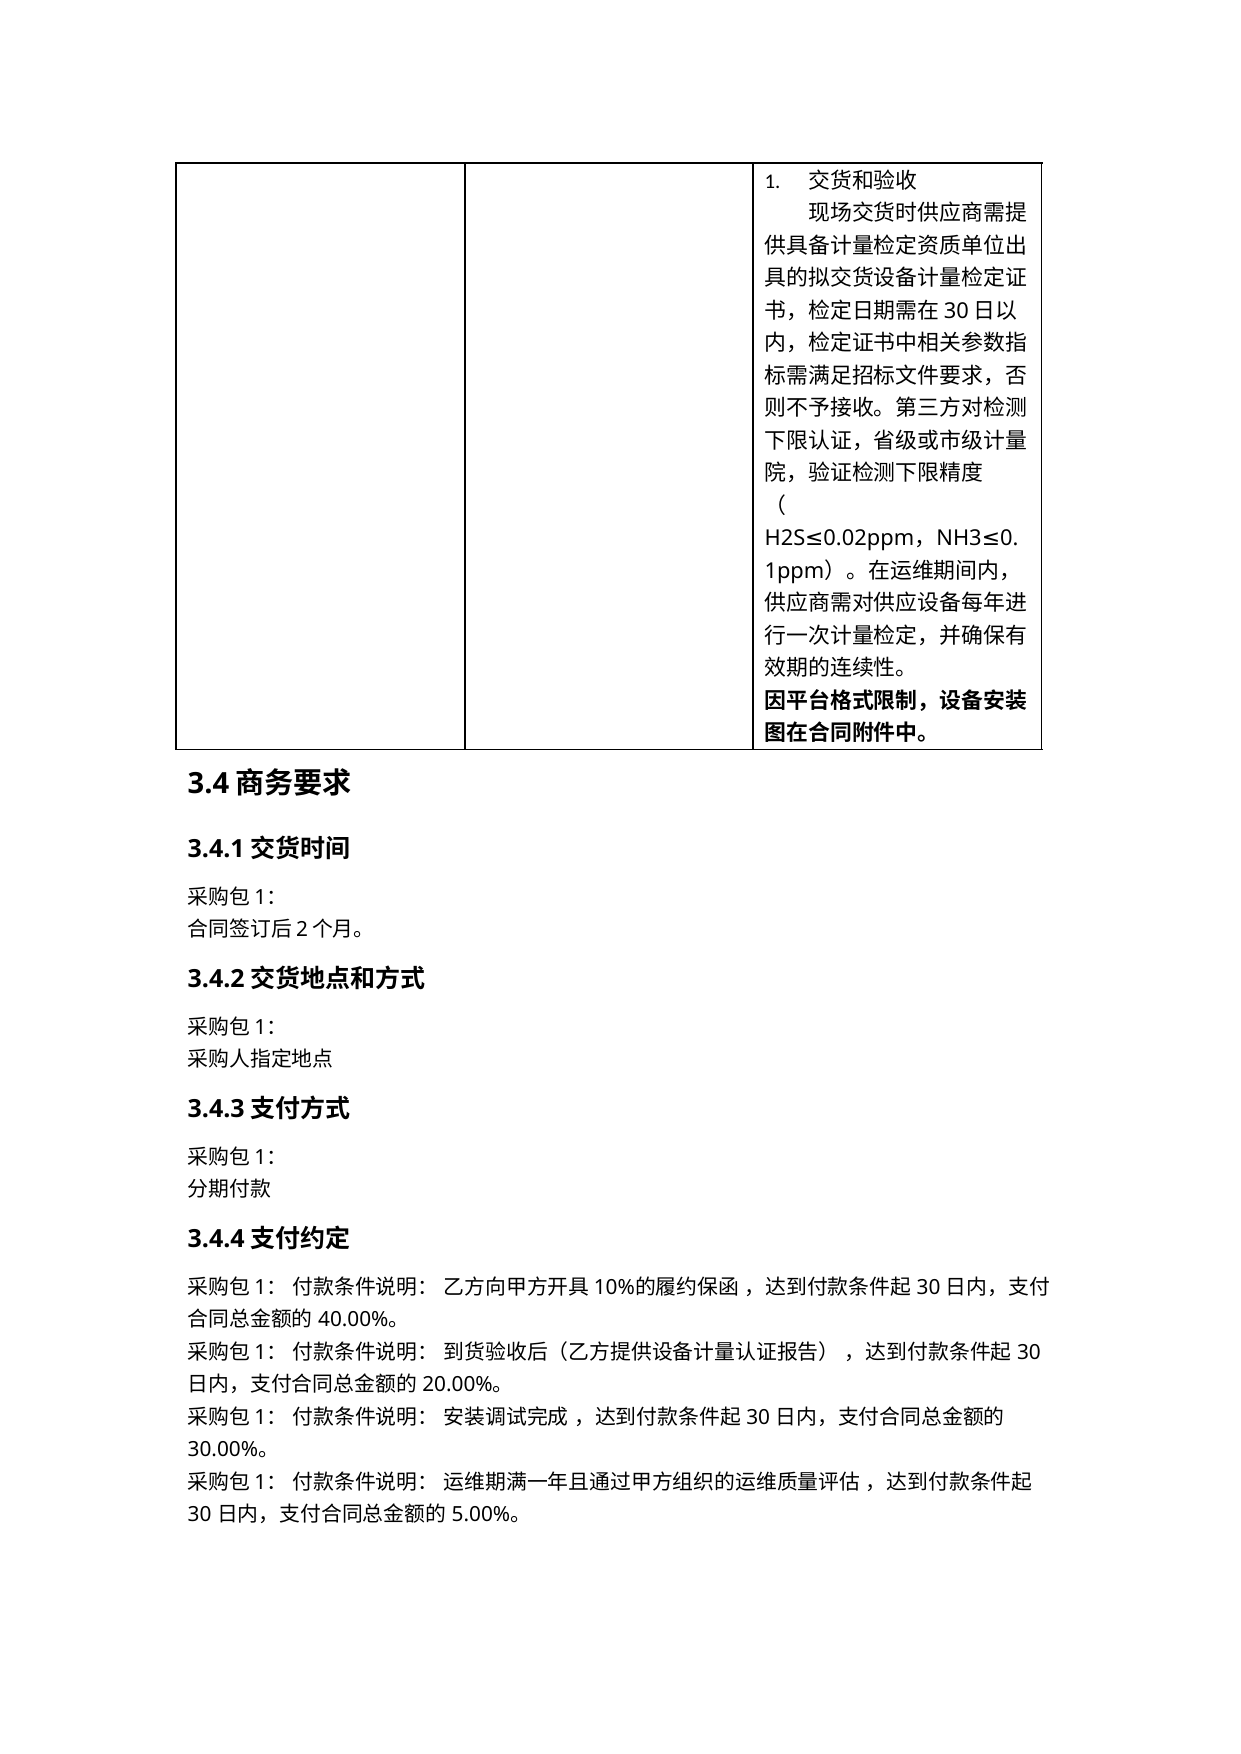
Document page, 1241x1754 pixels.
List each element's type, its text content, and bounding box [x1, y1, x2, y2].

text 合同签订后2个月。 [187, 913, 1053, 945]
text 3.4.4支付约定 [187, 1205, 1053, 1270]
text 采购包1： [187, 1010, 1053, 1043]
table_cell [466, 164, 752, 748]
text 3.4商务要求 [187, 750, 1053, 815]
text 采购包1： 付款条件说明： 乙方向甲方开具10%的履约保函 ，达到付款条件起 30 日内，支付合同总金额的 40.00%。 [187, 1270, 1053, 1335]
table_cell 1 [177, 164, 464, 748]
text 采购包1： [187, 880, 1053, 913]
text 采购包1： 付款条件说明： 安装调试完成 ，达到付款条件起 30 日内，支付合同总金额的 30.00%。 [187, 1400, 1053, 1465]
text 3.4.1交货时间 [187, 815, 1053, 880]
text 采购包1： 付款条件说明： 到货验收后（乙方提供设备计量认证报告） ，达到付款条件起 30 日内，支付合同总金额的 20.00%。 [187, 1335, 1053, 1400]
text 3.4.3支付方式 [187, 1075, 1053, 1140]
text 3.4.2交货地点和方式 [187, 945, 1053, 1010]
text 采购包1： [187, 1140, 1053, 1173]
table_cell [754, 164, 1041, 748]
text 分期付款 [187, 1173, 1053, 1205]
text 采购人指定地点 [187, 1043, 1053, 1075]
text 采购包1： 付款条件说明： 运维期满一年且通过甲方组织的运维质量评估 ，达到付款条件起 30 日内，支付合同总金额的 5.00%。 [187, 1465, 1053, 1530]
